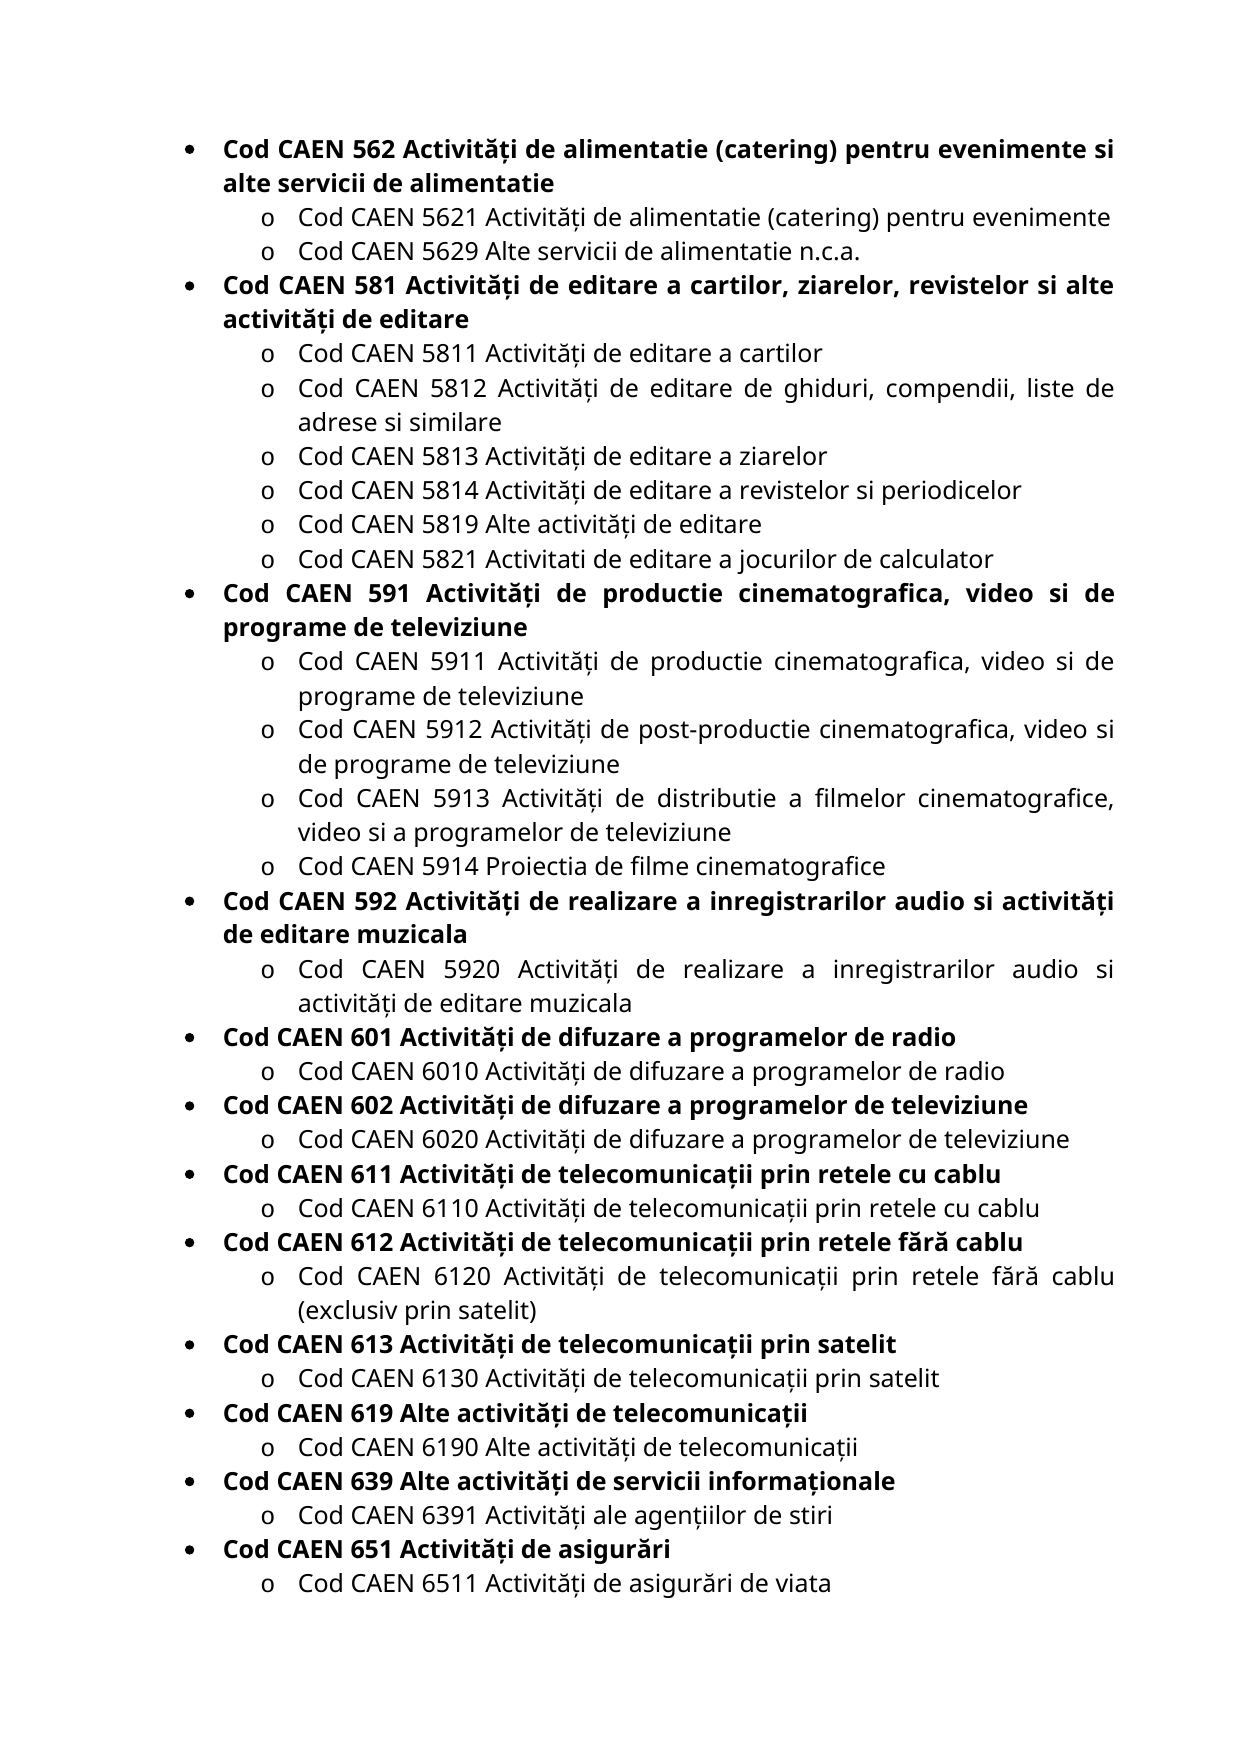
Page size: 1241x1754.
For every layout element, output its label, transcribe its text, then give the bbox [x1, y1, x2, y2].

list Cod CAEN 601 Activități de difuzare a programelor de radio [185, 1019, 1116, 1054]
list Cod CAEN 6190 Alte activități de telecomunicații [260, 1429, 1116, 1464]
list Cod CAEN 5813 Activități de editare a ziarelor [260, 439, 1116, 473]
list Cod CAEN 592 Activități de realizare a inregistrarilor audio si activități de editare muzicala [185, 883, 1116, 951]
list Cod CAEN 5621 Activități de alimentatie (catering) pentru evenimente [260, 199, 1116, 234]
list Cod CAEN 5821 Activitati de editare a jocurilor de calculator [260, 541, 1116, 576]
list Cod CAEN 613 Activități de telecomunicații prin satelit [185, 1327, 1116, 1361]
list Cod CAEN 5814 Activități de editare a revistelor si periodicelor [260, 473, 1116, 507]
list Cod CAEN 5920 Activități de realizare a inregistrarilor audio si activități de editare muzicala [260, 951, 1116, 1019]
list Cod CAEN 581 Activități de editare a cartilor, ziarelor, revistelor si alte activități de editare [185, 268, 1116, 336]
list Cod CAEN 6120 Activități de telecomunicații prin retele fără cablu (exclusiv prin satelit) [260, 1259, 1116, 1327]
list Cod CAEN 651 Activități de asigurări [185, 1532, 1116, 1566]
list Cod CAEN 6010 Activități de difuzare a programelor de radio [260, 1054, 1116, 1088]
list Cod CAEN 6130 Activități de telecomunicații prin satelit [260, 1361, 1116, 1395]
list Cod CAEN 562 Activități de alimentatie (catering) pentru evenimente si alte servicii de alimentatie [185, 131, 1116, 199]
list Cod CAEN 619 Alte activități de telecomunicații [185, 1395, 1116, 1429]
list Cod CAEN 591 Activități de productie cinematografica, video si de programe de televiziune [185, 576, 1116, 644]
list Cod CAEN 5914 Proiectia de filme cinematografice [260, 849, 1116, 883]
list Cod CAEN 6391 Activități ale agențiilor de stiri [260, 1498, 1116, 1532]
list Cod CAEN 5812 Activități de editare de ghiduri, compendii, liste de adrese si similare [260, 370, 1116, 439]
list Cod CAEN 5913 Activități de distributie a filmelor cinematografice, video si a programelor de televiziune [260, 781, 1116, 849]
list Cod CAEN 6511 Activități de asigurări de viata [260, 1566, 1116, 1600]
list Cod CAEN 5819 Alte activități de editare [260, 507, 1116, 541]
list Cod CAEN 5811 Activități de editare a cartilor [260, 336, 1116, 370]
list Cod CAEN 6020 Activități de difuzare a programelor de televiziune [260, 1122, 1116, 1156]
list Cod CAEN 5629 Alte servicii de alimentatie n.c.a. [260, 234, 1116, 268]
list Cod CAEN 5911 Activități de productie cinematografica, video si de programe de televiziune [260, 644, 1116, 712]
list Cod CAEN 602 Activități de difuzare a programelor de televiziune [185, 1088, 1116, 1122]
list Cod CAEN 611 Activități de telecomunicații prin retele cu cablu [185, 1156, 1116, 1190]
list Cod CAEN 612 Activități de telecomunicații prin retele fără cablu [185, 1224, 1116, 1259]
list Cod CAEN 6110 Activități de telecomunicații prin retele cu cablu [260, 1190, 1116, 1224]
list Cod CAEN 5912 Activități de post-productie cinematografica, video si de programe de televiziune [260, 712, 1116, 781]
list Cod CAEN 639 Alte activități de servicii informaționale [185, 1464, 1116, 1498]
